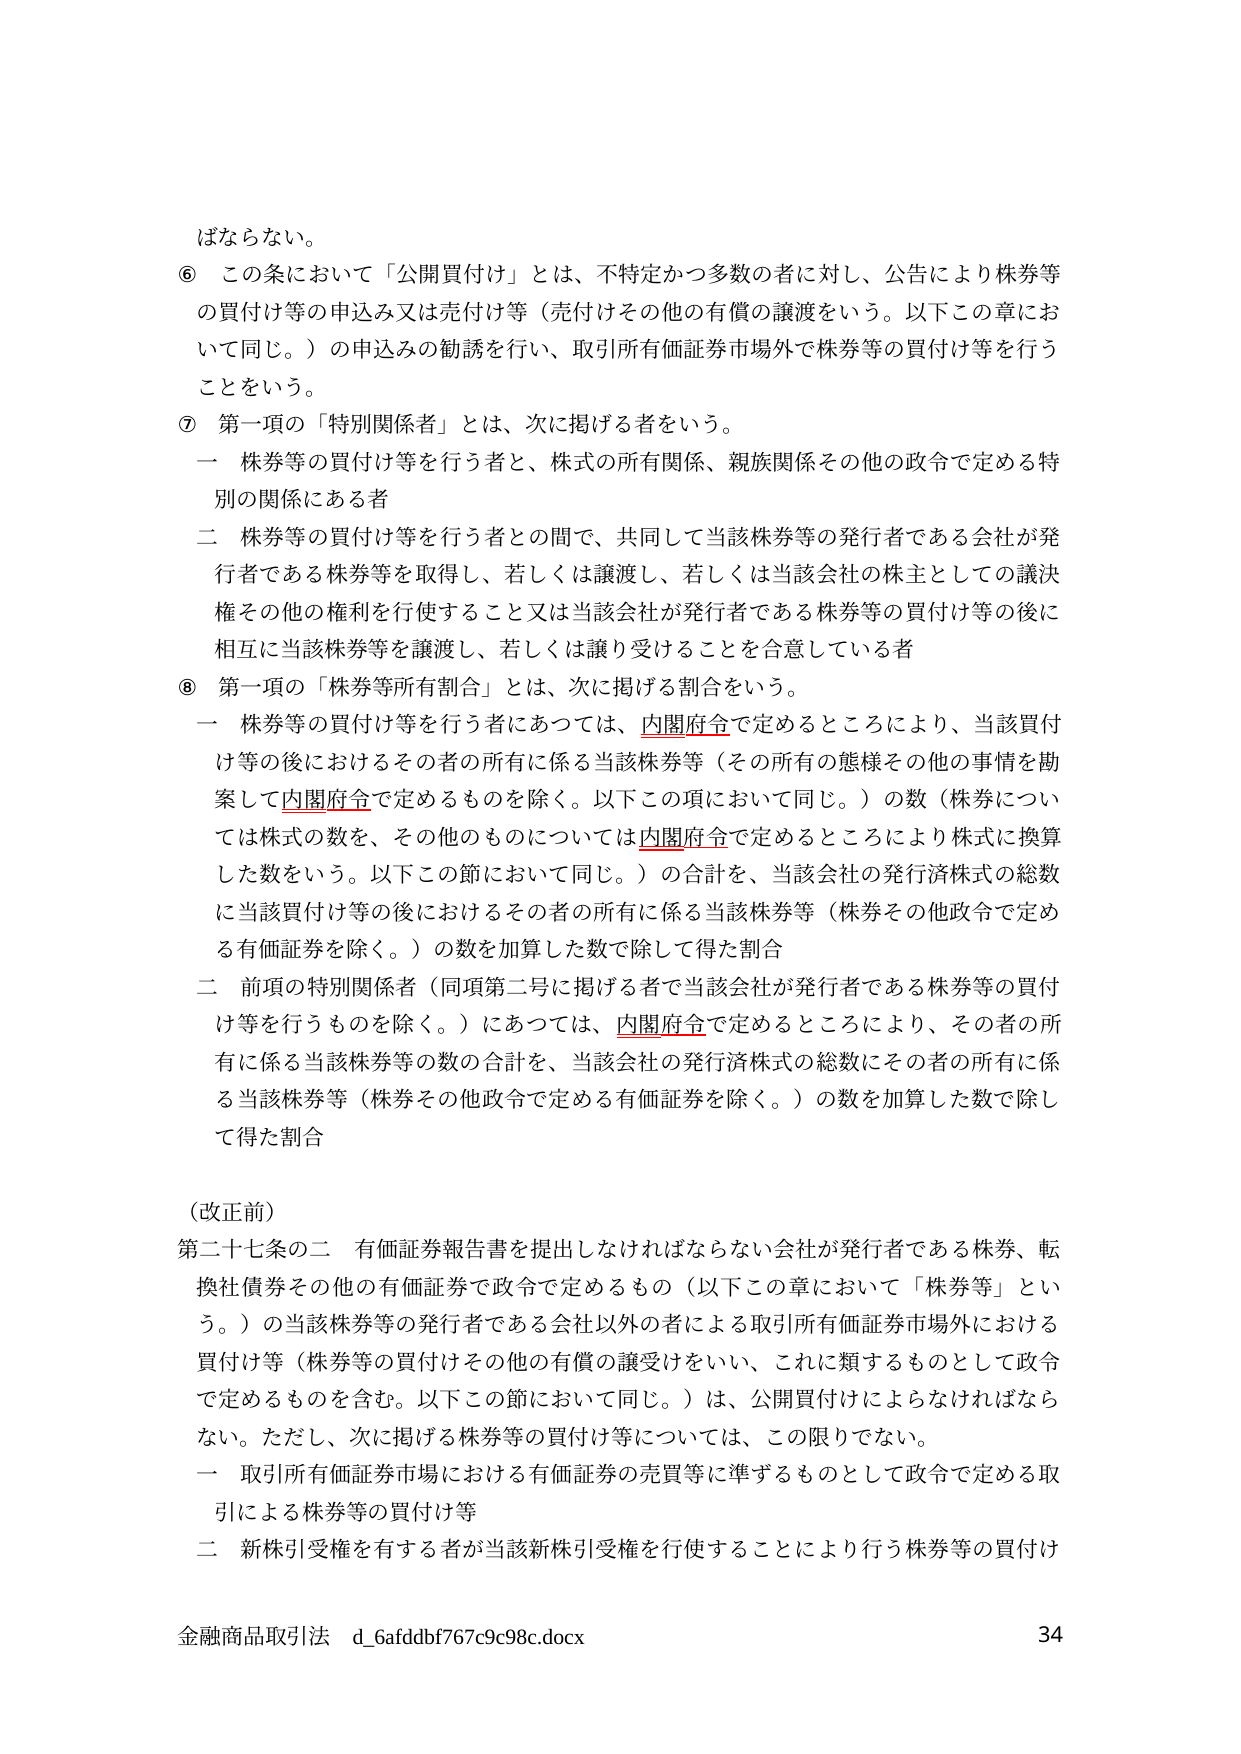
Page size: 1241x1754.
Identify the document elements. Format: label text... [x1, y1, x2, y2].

text 一 取引所有価証券市場における有価証券の売買等に準ずるものとして政令で定める取引による株券等の買付け等 [196, 1454, 1063, 1529]
text ⑥ この条において「公開買付け」とは、不特定かつ多数の者に対し、公告により株券等の買付け等の申込み又は売付け等（売付けその他の有償の譲渡をいう。以下この章において同じ。）の申込みの勧誘を行い、取引所有価証券市場外で株券等の買付け等を行うことをいう。 [177, 254, 1063, 404]
text （改正前） [177, 1192, 1063, 1229]
text 二 前項の特別関係者（同項第二号に掲げる者で当該会社が発行者である株券等の買付け等を行うものを除く。）にあつては、内閣府令で定めるところにより、その者の所有に係る当該株券等の数の合計を、当該会社の発行済株式の総数にその者の所有に係る当該株券等（株券その他政令で定める有価証券を除く。）の数を加算した数で除して得た割合 [196, 967, 1063, 1154]
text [196, 1529, 1063, 1567]
text ⑦ 第一項の「特別関係者」とは、次に掲げる者をいう。 [177, 404, 1063, 442]
text ⑧ 第一項の「株券等所有割合」とは、次に掲げる割合をいう。 [177, 667, 1063, 704]
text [177, 217, 1063, 254]
text 第二十七条の二 有価証券報告書を提出しなければならない会社が発行者である株券、転換社債券その他の有価証券で政令で定めるもの（以下この章において「株券等」という。）の当該株券等の発行者である会社以外の者による取引所有価証券市場外における買付け等（株券等の買付けその他の有償の譲受けをいい、これに類するものとして政令で定めるものを含む。以下この節において同じ。）は、公開買付けによらなければならない。ただし、次に掲げる株券等の買付け等については、この限りでない。 [177, 1229, 1063, 1454]
text 一 株券等の買付け等を行う者にあつては、内閣府令で定めるところにより、当該買付け等の後におけるその者の所有に係る当該株券等（その所有の態様その他の事情を勘案して内閣府令で定めるものを除く。以下この項において同じ。）の数（株券については株式の数を、その他のものについては内閣府令で定めるところにより株式に換算した数をいう。以下この節において同じ。）の合計を、当該会社の発行済株式の総数に当該買付け等の後におけるその者の所有に係る当該株券等（株券その他政令で定める有価証券を除く。）の数を加算した数で除して得た割合 [196, 704, 1063, 967]
text 一 株券等の買付け等を行う者と、株式の所有関係、親族関係その他の政令で定める特別の関係にある者 [196, 442, 1063, 517]
text 二 株券等の買付け等を行う者との間で、共同して当該株券等の発行者である会社が発行者である株券等を取得し、若しくは譲渡し、若しくは当該会社の株主としての議決権その他の権利を行使すること又は当該会社が発行者である株券等の買付け等の後に相互に当該株券等を譲渡し、若しくは譲り受けることを合意している者 [196, 517, 1063, 667]
